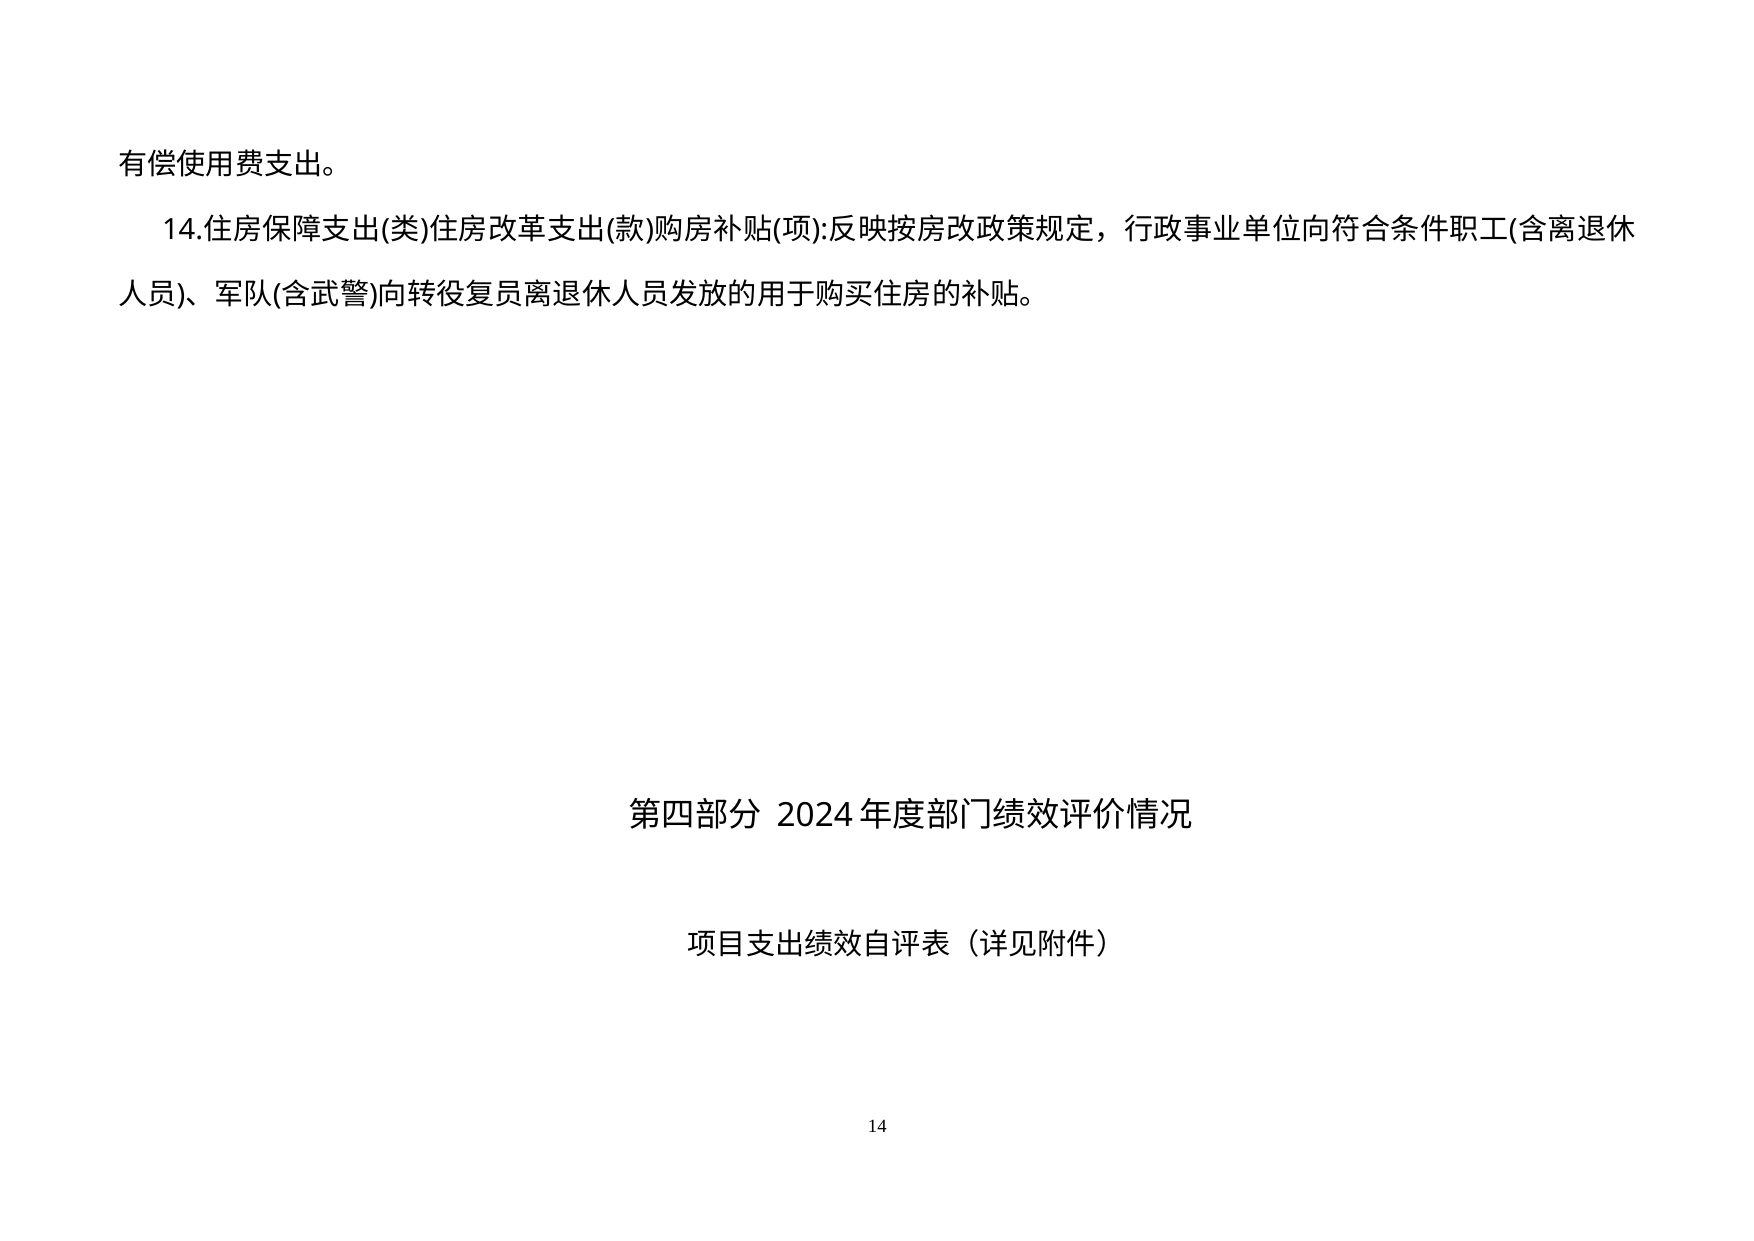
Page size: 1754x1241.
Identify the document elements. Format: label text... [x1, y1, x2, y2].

text 14.住房保障支出(类)住房改革支出(款)购房补贴(项):反映按房改政策规定，行政事业单位向符合条件职工(含离退休人员)、军队(含武警)向转役复员离退休人员发放的用于购买住房的补贴。 [118, 194, 1636, 324]
text 项目支出绩效自评表（详见附件） [118, 909, 1636, 974]
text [118, 129, 1636, 194]
text 第四部分 2024年度部门绩效评价情况 [118, 779, 1636, 844]
